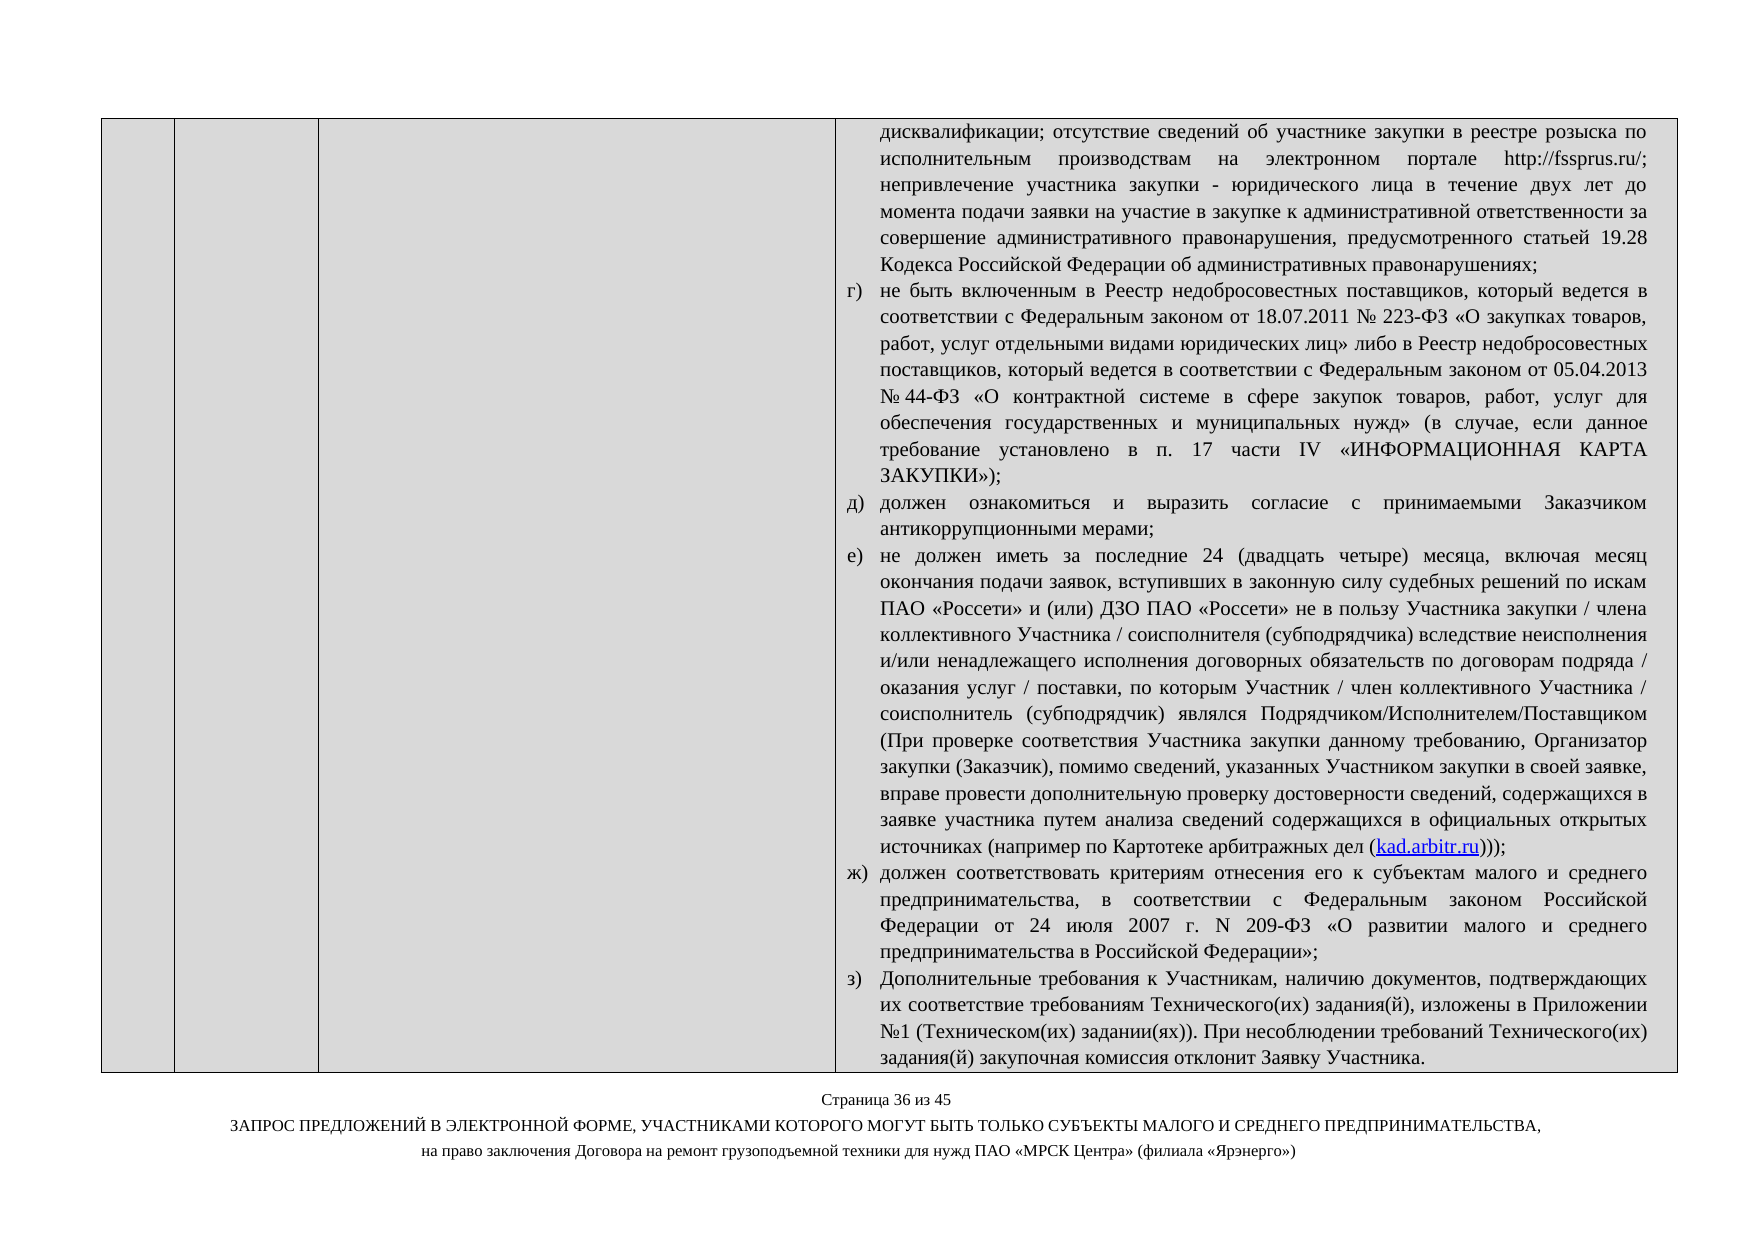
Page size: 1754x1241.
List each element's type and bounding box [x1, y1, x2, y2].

table_cell [175, 119, 318, 1072]
table_cell [836, 119, 1677, 1072]
table_cell [319, 119, 835, 1072]
table_cell [102, 119, 174, 1072]
